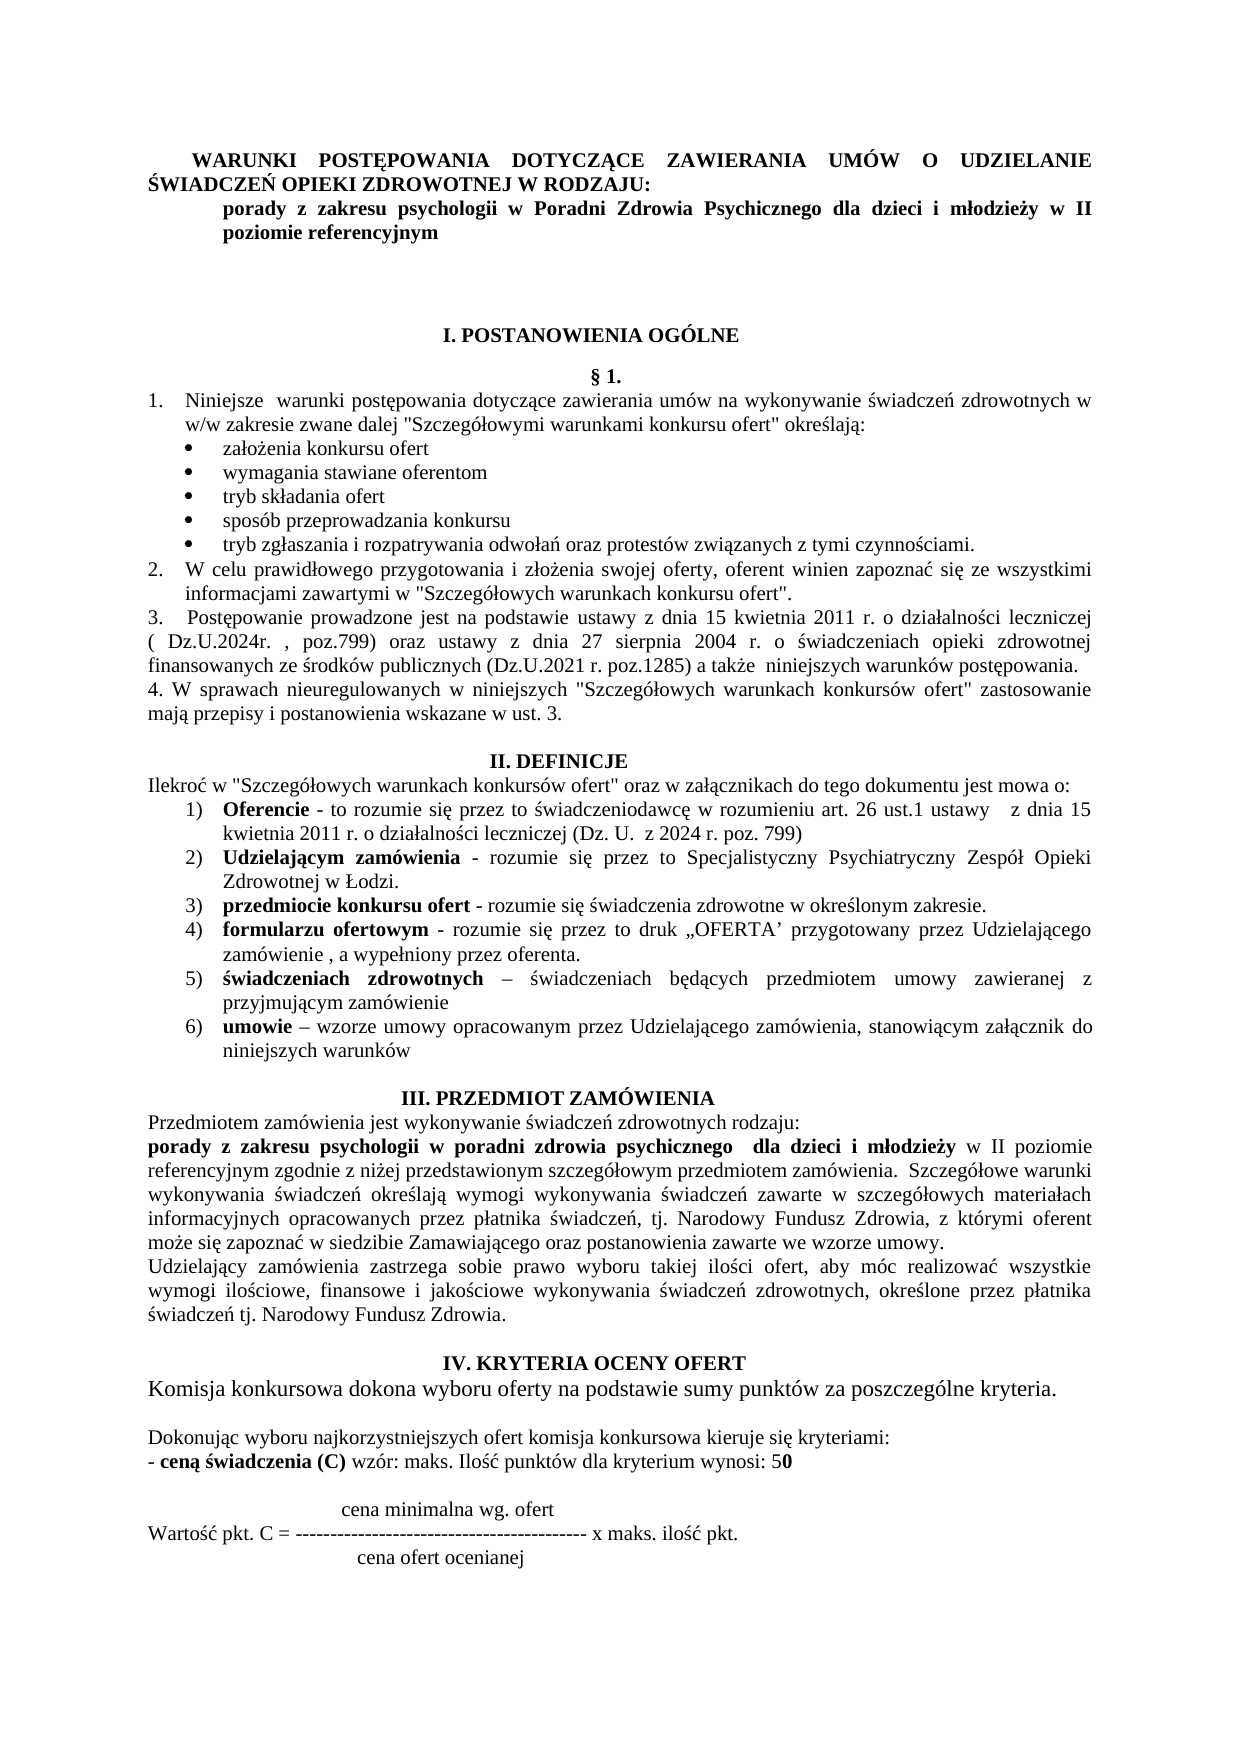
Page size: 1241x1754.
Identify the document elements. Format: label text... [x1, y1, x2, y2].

text WARUNKI POSTĘPOWANIA DOTYCZĄCE ZAWIERANIA UMÓW O UDZIELANIE ŚWIADCZEŃ OPIEKI ZDROWOTNEJ W RODZAJU: [148, 148, 1093, 196]
text Przedmiotem zamówienia jest wykonywanie świadczeń zdrowotnych rodzaju: [148, 1110, 1093, 1134]
list W celu prawidłowego przygotowania i złożenia swojej oferty, oferent winien zapoznać się ze wszystkimi informacjami zawartymi w "Szczegółowych warunkach konkursu ofert". [148, 556, 1093, 604]
list wymagania stawiane oferentom [185, 460, 1093, 484]
text III. PRZEDMIOT ZAMÓWIENIA [297, 1086, 1093, 1110]
list tryb zgłaszania i rozpatrywania odwołań oraz protestów związanych z tymi czynnościami. [185, 532, 1093, 556]
text cena minimalna wg. ofert [148, 1497, 1093, 1521]
list Udzielającym zamówienia - rozumie się przez to Specjalistyczny Psychiatryczny Zespół Opieki Zdrowotnej w Łodzi. [185, 845, 1093, 893]
text § 1. [148, 364, 1093, 388]
list założenia konkursu ofert [185, 436, 1093, 460]
text cena ofert ocenianej [148, 1545, 1093, 1569]
text - ceną świadczenia (C) wzór: maks. Ilość punktów dla kryterium wynosi: 50 [148, 1449, 1093, 1473]
subtitle I. POSTANOWIENIA OGÓLNE [148, 323, 1093, 347]
text 4. W sprawach nieuregulowanych w niniejszych "Szczegółowych warunkach konkursów ofert" zastosowanie mają przepisy i postanowienia wskazane w ust. 3. [148, 677, 1093, 725]
list świadczeniach zdrowotnych – świadczeniach będących przedmiotem umowy zawieranej z przyjmującym zamówienie [185, 966, 1093, 1014]
list Oferencie - to rozumie się przez to świadczeniodawcę w rozumieniu art. 26 ust.1 ustawy z dnia 15 kwietnia 2011 r. o działalności leczniczej (Dz. U. z 2024 r. poz. 799) [185, 797, 1093, 845]
text II. DEFINICJE [297, 749, 1093, 773]
text IV. KRYTERIA OCENY OFERT [297, 1351, 1093, 1374]
list sposób przeprowadzania konkursu [185, 508, 1093, 532]
text Komisja konkursowa dokona wyboru oferty na podstawie sumy punktów za poszczególne kryteria. [148, 1374, 1093, 1401]
list umowie – wzorze umowy opracowanym przez Udzielającego zamówienia, stanowiącym załącznik do niniejszych warunków [185, 1014, 1093, 1062]
list formularzu ofertowym - rozumie się przez to druk „OFERTA’ przygotowany przez Udzielającego zamówienie , a wypełniony przez oferenta. [185, 917, 1093, 966]
text Dokonując wyboru najkorzystniejszych ofert komisja konkursowa kieruje się kryteriami: [148, 1425, 1093, 1449]
list Niniejsze warunki postępowania dotyczące zawierania umów na wykonywanie świadczeń zdrowotnych w w/w zakresie zwane dalej "Szczegółowymi warunkami konkursu ofert" określają: [148, 388, 1093, 436]
text Ilekroć w "Szczegółowych warunkach konkursów ofert" oraz w załącznikach do tego dokumentu jest mowa o: [148, 773, 1093, 797]
list tryb składania ofert [185, 484, 1093, 508]
subtitle porady z zakresu psychologii w Poradni Zdrowia Psychicznego dla dzieci i młodzieży w II poziomie referencyjnym [223, 196, 1093, 244]
text Wartość pkt. C = ------------------------------------------ x maks. ilość pkt. [148, 1521, 1093, 1545]
text porady z zakresu psychologii w poradni zdrowia psychicznego dla dzieci i młodzieży w II poziomie referencyjnym zgodnie z niżej przedstawionym szczegółowym przedmiotem zamówienia. Szczegółowe warunki wykonywania świadczeń określają wymogi wykonywania świadczeń zawarte w szczegółowych materiałach informacyjnych opracowanych przez płatnika świadczeń, tj. Narodowy Fundusz Zdrowia, z którymi oferent może się zapoznać w siedzibie Zamawiającego oraz postanowienia zawarte we wzorze umowy. [148, 1134, 1093, 1254]
list przedmiocie konkursu ofert - rozumie się świadczenia zdrowotne w określonym zakresie. [185, 893, 1093, 917]
text Udzielający zamówienia zastrzega sobie prawo wyboru takiej ilości ofert, aby móc realizować wszystkie wymogi ilościowe, finansowe i jakościowe wykonywania świadczeń zdrowotnych, określone przez płatnika świadczeń tj. Narodowy Fundusz Zdrowia. [148, 1254, 1093, 1326]
text 3. Postępowanie prowadzone jest na podstawie ustawy z dnia 15 kwietnia 2011 r. o działalności leczniczej ( Dz.U.2024r. , poz.799) oraz ustawy z dnia 27 sierpnia 2004 r. o świadczeniach opieki zdrowotnej finansowanych ze środków publicznych (Dz.U.2021 r. poz.1285) a także niniejszych warunków postępowania. [148, 604, 1093, 677]
